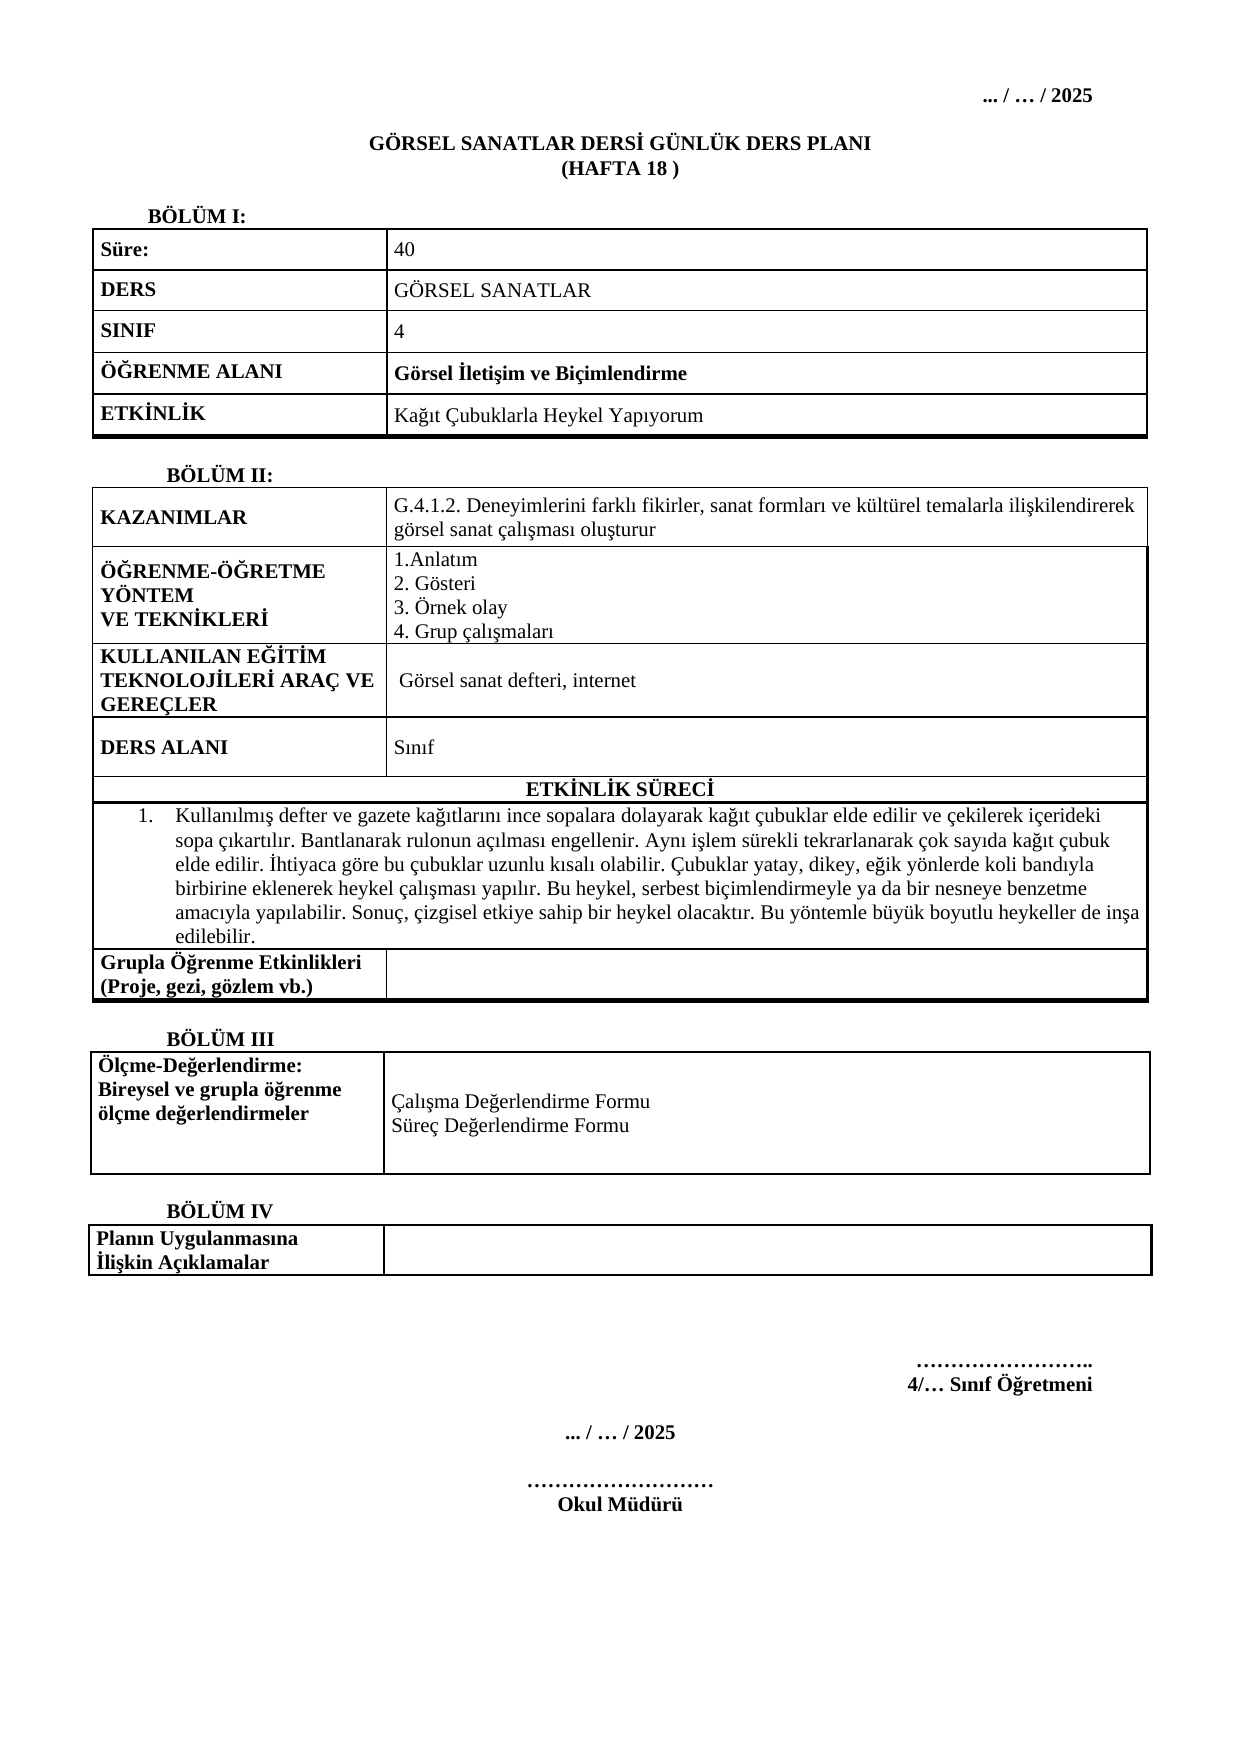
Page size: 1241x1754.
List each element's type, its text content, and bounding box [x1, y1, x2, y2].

table_cell 1.Anlatım 2. Gösteri 3. Örnek olay 4. Grup çalışmaları [387, 547, 1146, 643]
text ... / … / 2025 [148, 83, 1093, 107]
table_header [385, 1226, 1150, 1274]
table_header Çalışma Değerlendirme Formu Süreç Değerlendirme Formu [385, 1053, 1149, 1173]
table_cell DERS [94, 271, 386, 310]
table_header Ölçme-Değerlendirme: Bireysel ve grupla öğrenme ölçme değerlendirmeler [92, 1053, 383, 1173]
table_cell Sınıf [387, 718, 1146, 776]
table_cell Grupla Öğrenme Etkinlikleri (Proje, gezi, gözlem vb.) [94, 950, 386, 998]
table_cell Kullanılmış defter ve gazete kağıtlarını ince sopalara dolayarak kağıt çubuklar elde edilir ve çekilerek içerideki sopa çıkartılır. Bantlanarak rulonun açılması engellenir. Aynı işlem sürekli tekrarlanarak çok sayıda kağıt çubuk elde edilir. İhtiyaca göre bu çubuklar uzunlu kısalı olabilir. Çubuklar yatay, dikey, eğik yönlerde koli bandıyla birbirine eklenerek heykel çalışması yapılır. Bu heykel, serbest biçimlendirmeyle ya da bir nesneye benzetme amacıyla yapılabilir. Sonuç, çizgisel etkiye sahip bir heykel olacaktır. Bu yöntemle büyük boyutlu heykeller de inşa edilebilir. [94, 804, 1146, 948]
text BÖLÜM II: [148, 463, 1093, 487]
table_header Planın Uygulanmasına İlişkin Açıklamalar [90, 1226, 383, 1274]
table_cell ÖĞRENME ALANI [94, 353, 386, 393]
table_cell GÖRSEL SANATLAR [388, 271, 1146, 310]
table_header KAZANIMLAR [93, 488, 386, 546]
text ... / … / 2025 [148, 1420, 1093, 1444]
text BÖLÜM I: [148, 203, 1093, 228]
table_cell ETKİNLİK SÜRECİ [94, 777, 1146, 801]
table_cell ÖĞRENME-ÖĞRETME YÖNTEM VE TEKNİKLERİ [93, 547, 386, 643]
text GÖRSEL SANATLAR DERSİ GÜNLÜK DERS PLANI [148, 131, 1093, 155]
table_cell SINIF [94, 311, 386, 352]
table_cell Kağıt Çubuklarla Heykel Yapıyorum [388, 395, 1146, 434]
subtitle BÖLÜM IV [148, 1199, 1093, 1223]
table_cell Görsel sanat defteri, internet [387, 644, 1146, 716]
table_cell Görsel İletişim ve Biçimlendirme [388, 353, 1146, 393]
table_header Süre: [94, 230, 386, 269]
table_header 40 [388, 230, 1146, 269]
table_cell KULLANILAN EĞİTİM TEKNOLOJİLERİ ARAÇ VE GEREÇLER [93, 644, 386, 716]
table_cell [387, 950, 1146, 998]
table_cell 4 [388, 311, 1146, 352]
text …………………….. [148, 1348, 1093, 1372]
table_cell ETKİNLİK [94, 395, 386, 434]
text ……………………… [148, 1468, 1093, 1492]
text (HAFTA 18 ) [148, 155, 1093, 179]
subtitle BÖLÜM III [148, 1027, 1093, 1051]
text Okul Müdürü [148, 1492, 1093, 1516]
text 4/… Sınıf Öğretmeni [148, 1372, 1093, 1396]
table_cell DERS ALANI [94, 718, 386, 776]
table_header G.4.1.2. Deneyimlerini farklı fikirler, sanat formları ve kültürel temalarla ilişkilendirerek görsel sanat çalışması oluşturur [387, 488, 1147, 546]
